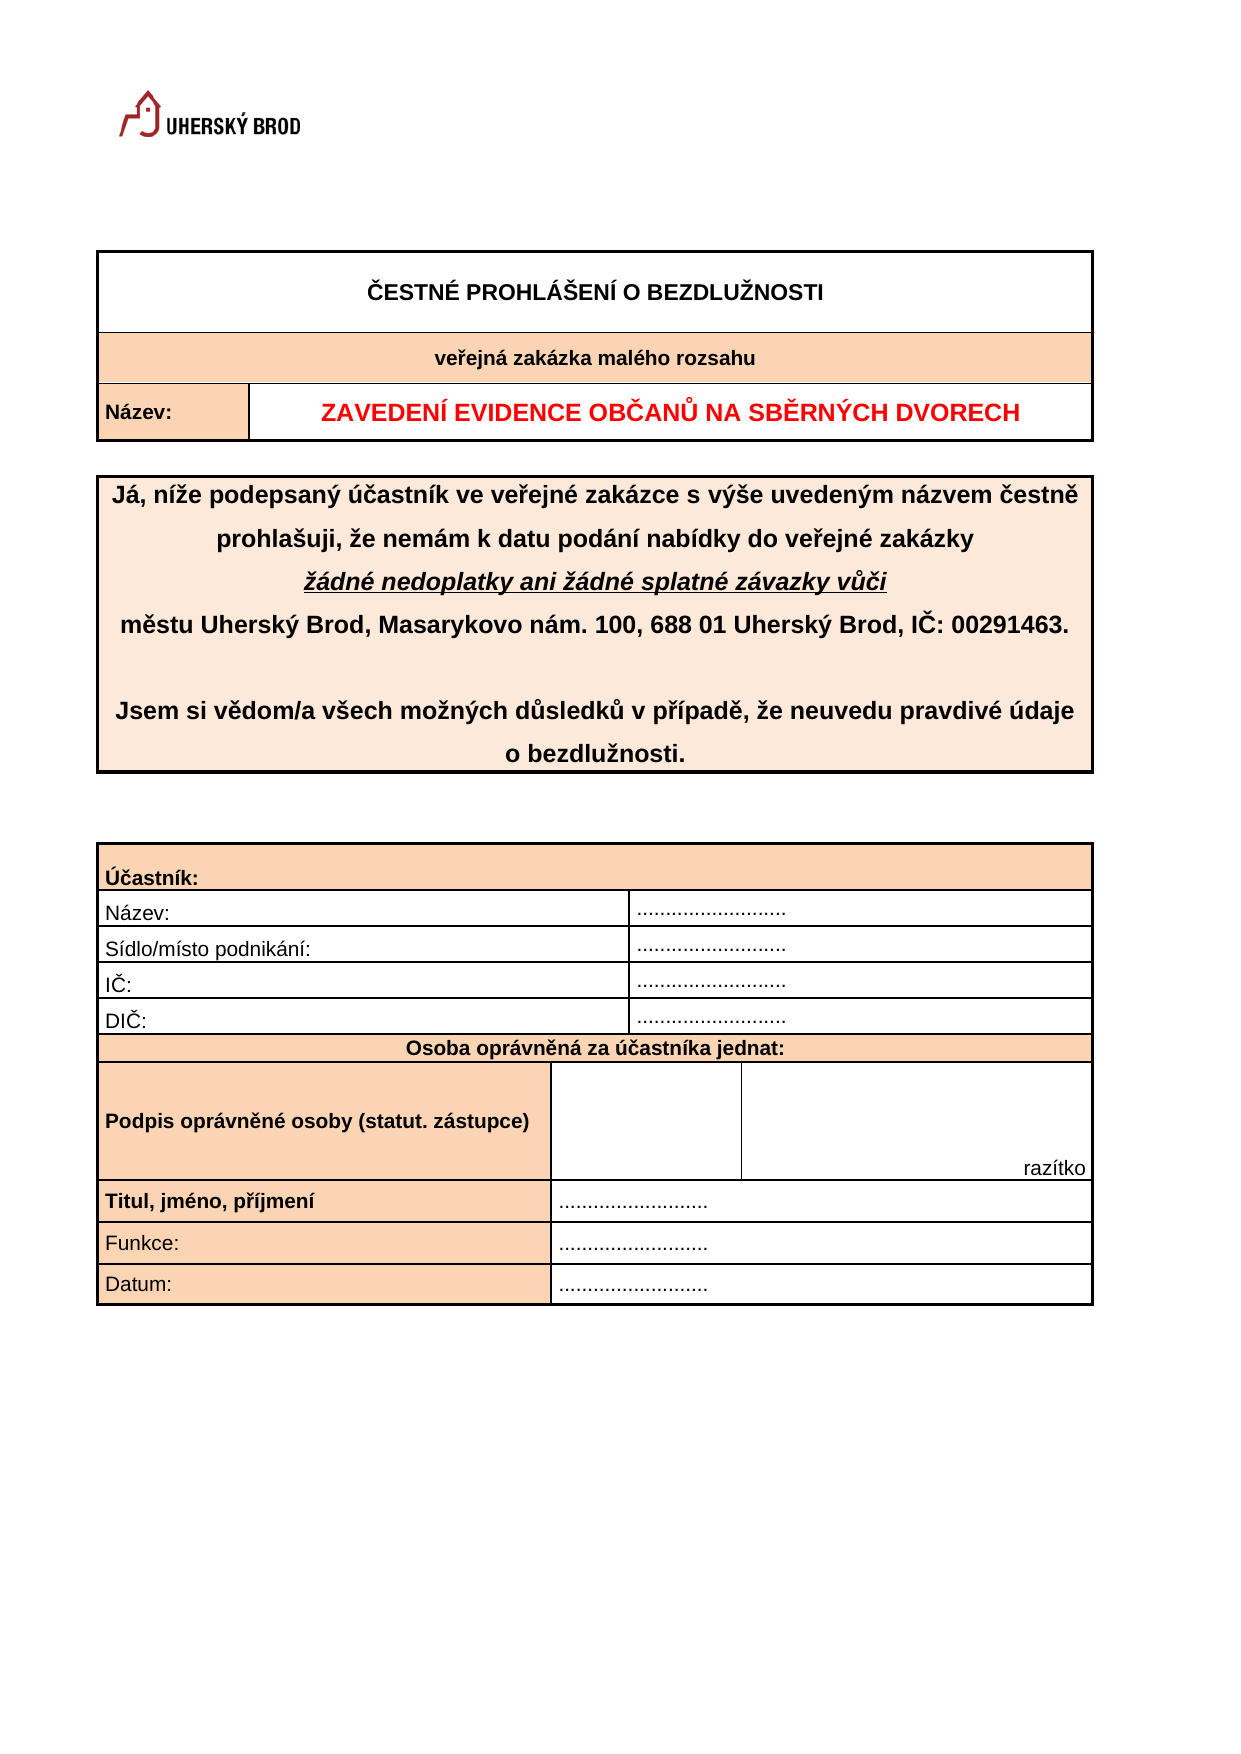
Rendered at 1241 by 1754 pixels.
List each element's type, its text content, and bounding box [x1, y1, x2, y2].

table_cell Název: [99, 891, 628, 925]
table_cell zavedení evidence občanů na sběrných dvorech [250, 384, 1091, 439]
table_header Účastník: [99, 845, 1091, 889]
table_cell Podpis oprávněné osoby (statut. zástupce) [99, 1063, 550, 1179]
picture [106, 73, 313, 155]
table_cell Osoba oprávněná za účastníka jednat: [99, 1035, 1091, 1061]
table_cell razítko [742, 1063, 1091, 1179]
table_cell IČ: [99, 963, 628, 997]
table_header Já, níže podepsaný účastník ve veřejné zakázce s výše uvedeným názvem čestně prohlašuji, že nemám k datu podání nabídky do veřejné zakázky žádné nedoplatky ani žádné splatné závazky vůči městu Uherský Brod, Masarykovo nám. 100, 688 01 Uherský Brod, IČ: 00291463. Jsem si vědom/a všech možných důsledků v případě, že neuvedu pravdivé údaje o bezdlužnosti. [99, 478, 1091, 770]
table_cell .......................... [552, 1223, 1091, 1263]
table_cell [552, 1063, 741, 1179]
table_cell Název: [99, 384, 248, 439]
table_cell Sídlo/místo podnikání: [99, 927, 628, 961]
table_cell .......................... [552, 1265, 1091, 1303]
table_cell .......................... [630, 891, 1091, 925]
table_cell .......................... [630, 999, 1091, 1033]
table_cell Titul, jméno, příjmení [99, 1181, 550, 1221]
table_cell Funkce: [99, 1223, 550, 1263]
table_cell .......................... [630, 963, 1091, 997]
table_cell veřejná zakázka malého rozsahu [99, 333, 1091, 382]
table_header ČESTNÉ PROHLÁŠENÍ O BEZDLUŽNOSTI [99, 253, 1091, 332]
table_cell Datum: [99, 1265, 550, 1303]
table_cell .......................... [552, 1181, 1091, 1221]
table_cell .......................... [630, 927, 1091, 961]
table_cell DIČ: [99, 999, 628, 1033]
